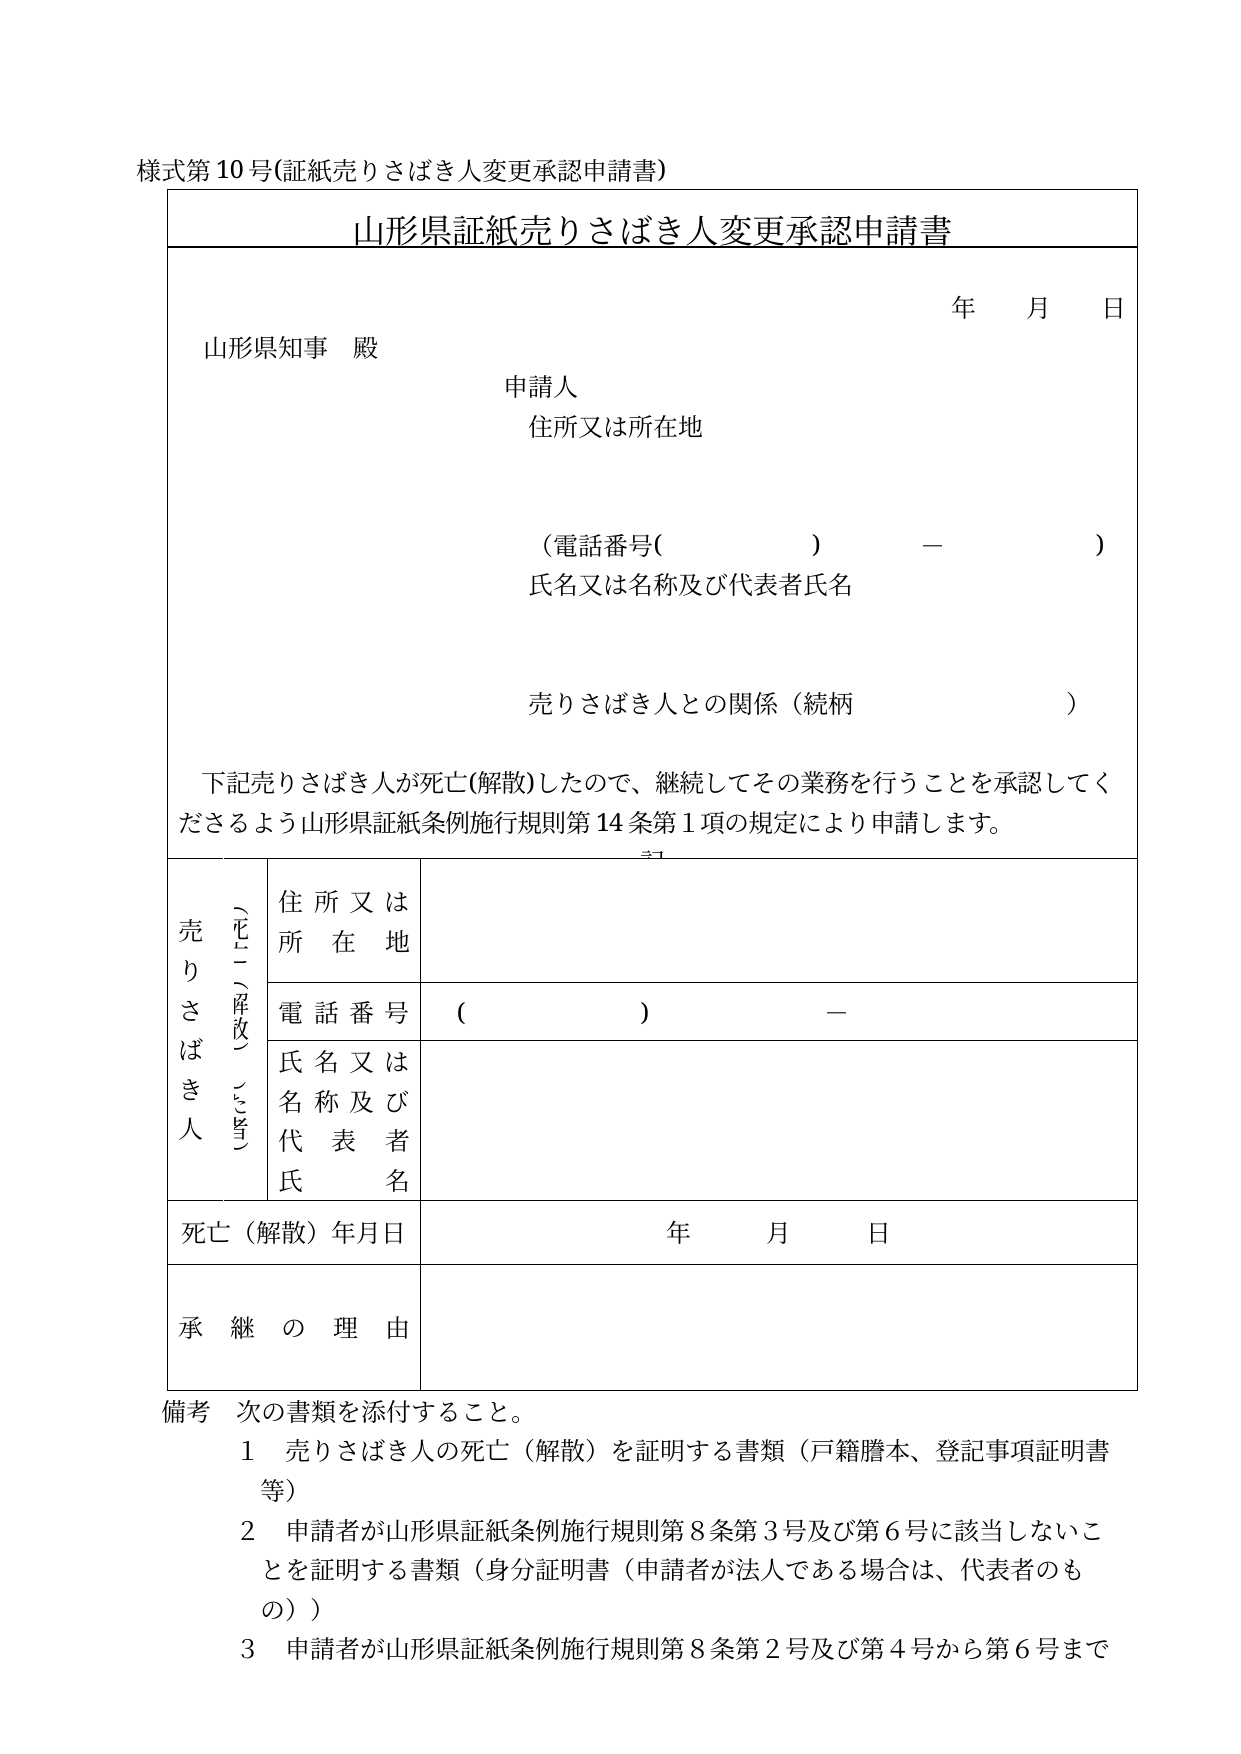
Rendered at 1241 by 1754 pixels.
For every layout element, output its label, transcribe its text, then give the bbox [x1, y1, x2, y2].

text 様式第10号(証紙売りさばき人変更承認申請書) [136, 149, 1122, 189]
table_cell 承継の理由 [168, 1265, 420, 1389]
table_cell ( ) － [421, 983, 1137, 1040]
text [236, 1628, 1122, 1668]
text ２ 申請者が山形県証紙条例施行規則第８条第３号及び第６号に該当しないことを証明する書類（身分証明書（申請者が法人である場合は、代表者のもの）） [236, 1509, 1122, 1628]
text １ 売りさばき人の死亡（解散）を証明する書類（戸籍謄本、登記事項証明書等） [236, 1430, 1122, 1509]
table_cell （死亡（解散）した者） [224, 859, 267, 1199]
table_cell [421, 1041, 1137, 1199]
table_cell [421, 1265, 1137, 1389]
table_cell [421, 859, 1137, 982]
table_header 山形県証紙売りさばき人変更承認申請書 [168, 190, 1137, 246]
table_cell 死亡（解散）年月日 [168, 1201, 420, 1264]
table_cell 売りさばき人 [168, 859, 223, 1199]
table_cell 住所又は 所在地 [268, 859, 420, 982]
text 備考 次の書類を添付すること。 [136, 1391, 1122, 1430]
table_cell 電話番号 [268, 983, 420, 1040]
table_cell 年 月 日 山形県知事 殿 申請人 住所又は所在地 （電話番号( ) － ) 氏名又は名称及び代表者氏名 売りさばき人との関係（続柄 ） 印 下記売りさばき人が死亡(解散)したので、継続してその業務を行うことを承認してくださるよう山形県証紙条例施行規則第14条第１項の規定により申請します。 記 [168, 248, 1137, 858]
table_cell 氏名又は 名称及び 代表者 氏名 [268, 1041, 420, 1199]
table_cell 年 月 日 [421, 1201, 1137, 1264]
